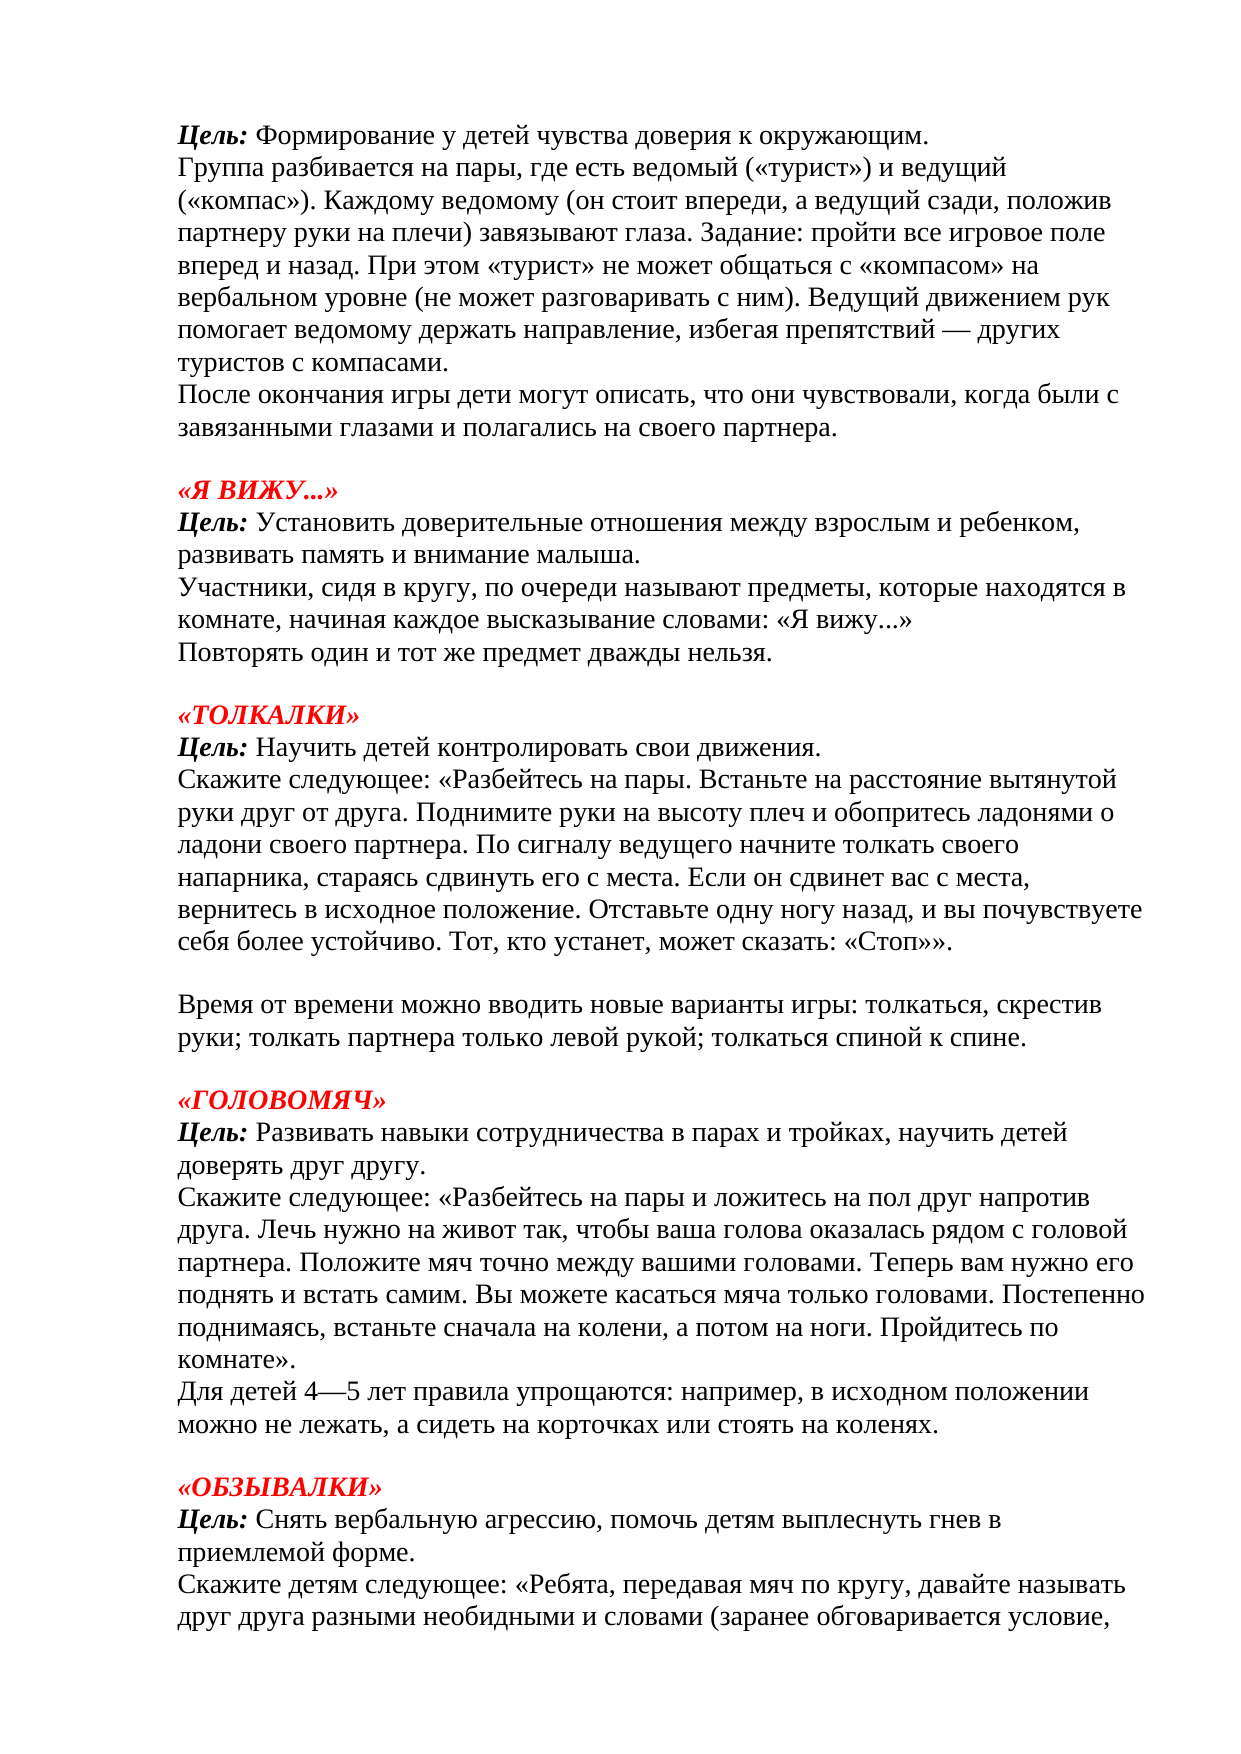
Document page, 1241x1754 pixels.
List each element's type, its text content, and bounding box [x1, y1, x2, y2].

text Цель: Развивать навыки сотрудничества в парах и тройках, научить детей доверять друг другу. [177, 1115, 1152, 1180]
text Цель: Снять вербальную агрессию, помочь детям выплеснуть гнев в приемлемой форме. [177, 1502, 1152, 1567]
text Цель: Установить доверительные отношения между взрослым и ребенком, развивать память и внимание малыша. [177, 505, 1152, 570]
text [177, 1567, 1152, 1632]
text Для детей 4—5 лет правила упрощаются: например, в исходном положении можно не лежать, а сидеть на корточках или стоять на коленях. [177, 1374, 1152, 1439]
text Группа разбивается на пары, где есть ведомый («турист») и ведущий («компас»). Каждому ведомому (он стоит впереди, а ведущий сзади, положив партнеру руки на плечи) завязывают глаза. Задание: пройти все игровое поле вперед и назад. При этом «турист» не может общаться с «компасом» на вербальном уровне (не может разговаривать с ним). Ведущий движением рук помогает ведомому держать направление, избегая препятствий — других туристов с компасами. [177, 151, 1152, 377]
text Цель: Научить детей контролировать свои движения. [177, 730, 1152, 762]
text Время от времени можно вводить новые варианты игры: толкаться, скрестив руки; толкать партнера только левой рукой; толкаться спиной к спине. [177, 987, 1152, 1052]
text Участники, сидя в кругу, по очереди называют предметы, которые находятся в комнате, начиная каждое высказывание словами: «Я вижу...» [177, 570, 1152, 635]
text «Я ВИЖУ...» [177, 473, 1152, 505]
text «ОБЗЫВАЛКИ» [177, 1470, 1152, 1502]
text После окончания игры дети могут описать, что они чувствовали, когда были с завязанными глазами и полагались на своего партнера. [177, 377, 1152, 442]
text Скажите следующее: «Разбейтесь на пары и ложитесь на пол друг напротив друга. Лечь нужно на живот так, чтобы ваша голова оказалась рядом с головой партнера. Положите мяч точно между вашими головами. Теперь вам нужно его поднять и встать самим. Вы можете касаться мяча только головами. Постепенно поднимаясь, встаньте сначала на колени, а потом на ноги. Пройдитесь по комнате». [177, 1180, 1152, 1374]
text Цель: Формирование у детей чувства доверия к окружающим. [177, 118, 1152, 151]
text «ГОЛОВОМЯЧ» [177, 1083, 1152, 1115]
text «ТОЛКАЛКИ» [177, 698, 1152, 730]
text Повторять один и тот же предмет дважды нельзя. [177, 635, 1152, 667]
text Скажите следующее: «Разбейтесь на пары. Встаньте на расстояние вытянутой руки друг от друга. Поднимите руки на высоту плеч и обопритесь ладонями о ладони своего партнера. По сигналу ведущего начните толкать своего напарника, стараясь сдвинуть его с места. Если он сдвинет вас с места, вернитесь в исходное положение. Отставьте одну ногу назад, и вы почувствуете себя более устойчиво. Тот, кто устанет, может сказать: «Стоп»». [177, 762, 1152, 957]
